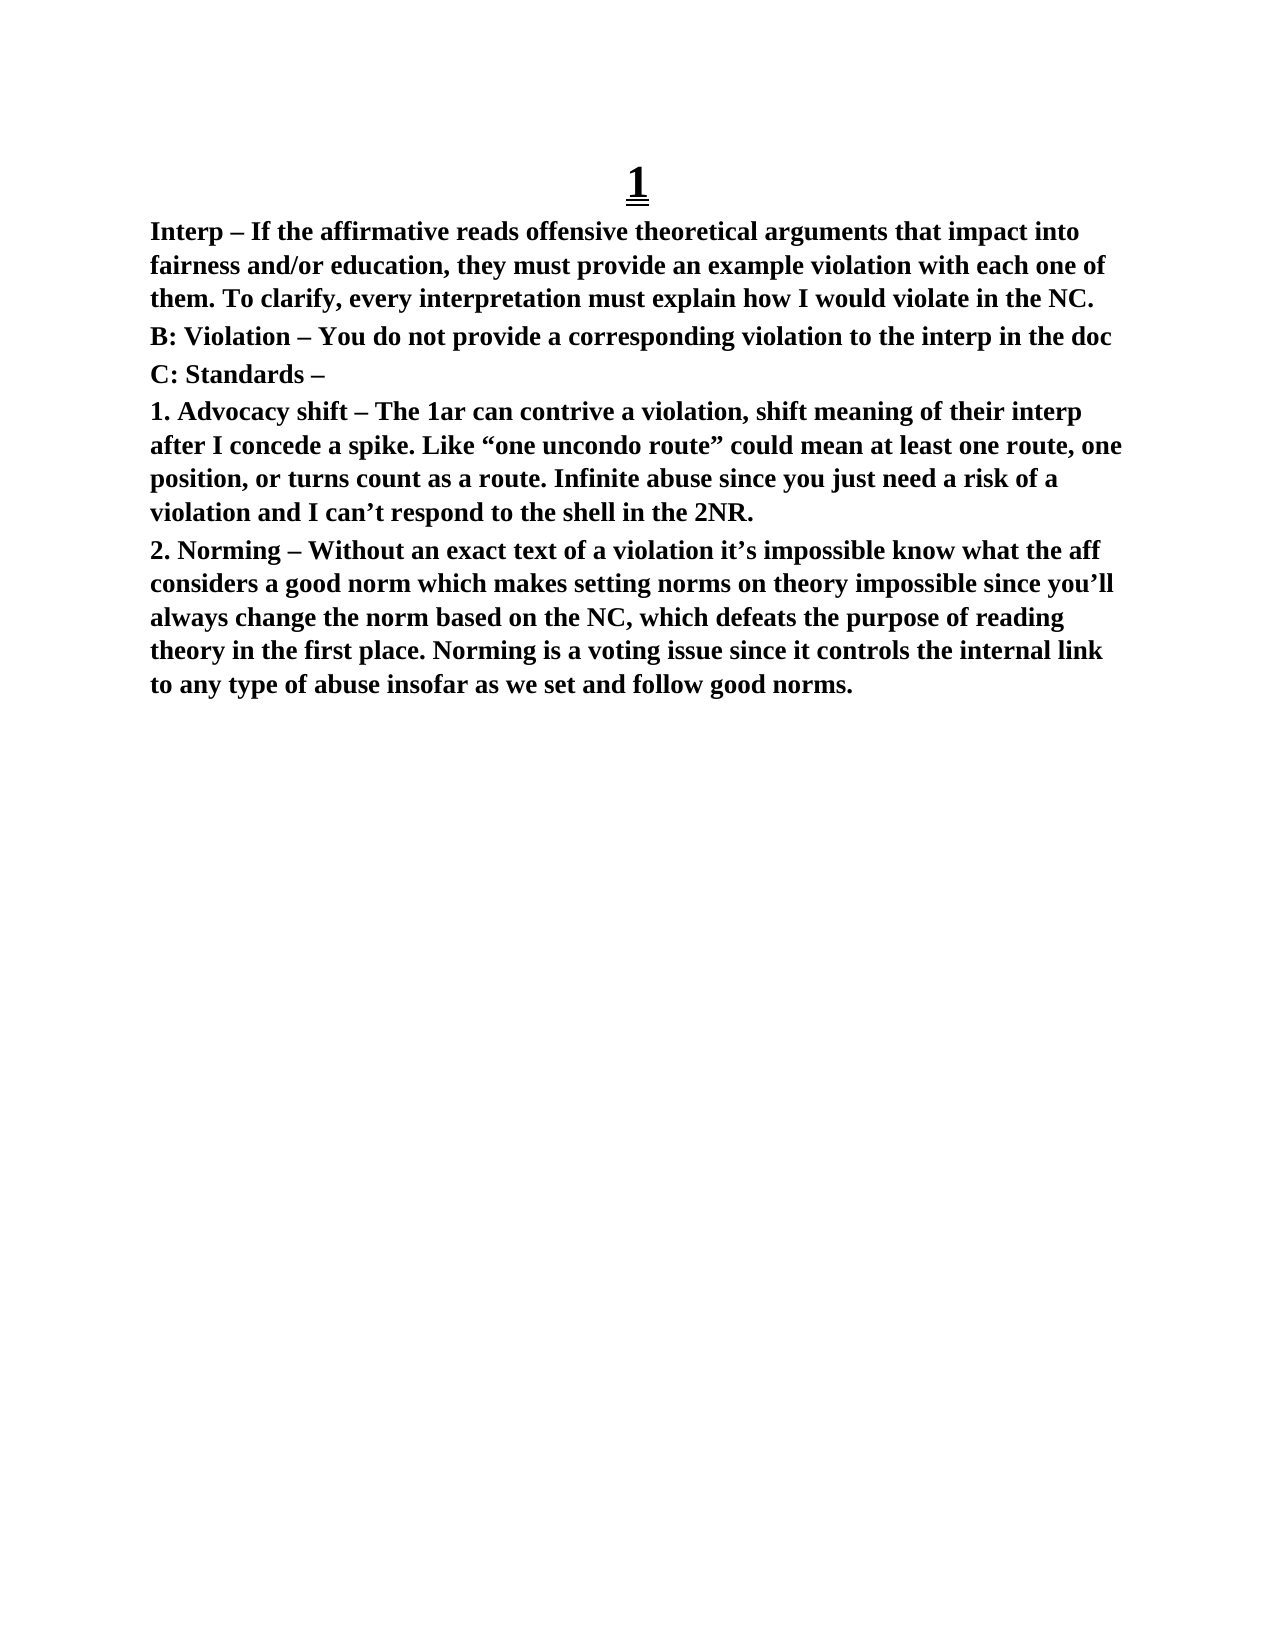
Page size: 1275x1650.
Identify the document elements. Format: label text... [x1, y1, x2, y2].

subtitle B: Violation – You do not provide a corresponding violation to the interp in the doc [150, 320, 1125, 351]
subtitle 1 [150, 154, 1125, 207]
subtitle C: Standards – [150, 358, 1125, 389]
subtitle 2. Norming – Without an exact text of a violation it’s impossible know what the aff considers a good norm which makes setting norms on theory impossible since you’ll always change the norm based on the NC, which defeats the purpose of reading theory in the first place. Norming is a voting issue since it controls the internal link to any type of abuse insofar as we set and follow good norms. [150, 534, 1125, 699]
subtitle 1. Advocacy shift – The 1ar can contrive a violation, shift meaning of their interp after I concede a spike. Like “one uncondo route” could mean at least one route, one position, or turns count as a route. Infinite abuse since you just need a risk of a violation and I can’t respond to the shell in the 2NR. [150, 395, 1125, 527]
subtitle Interp – If the affirmative reads offensive theoretical arguments that impact into fairness and/or education, they must provide an example violation with each one of them. To clarify, every interpretation must explain how I would violate in the NC. [150, 215, 1125, 313]
